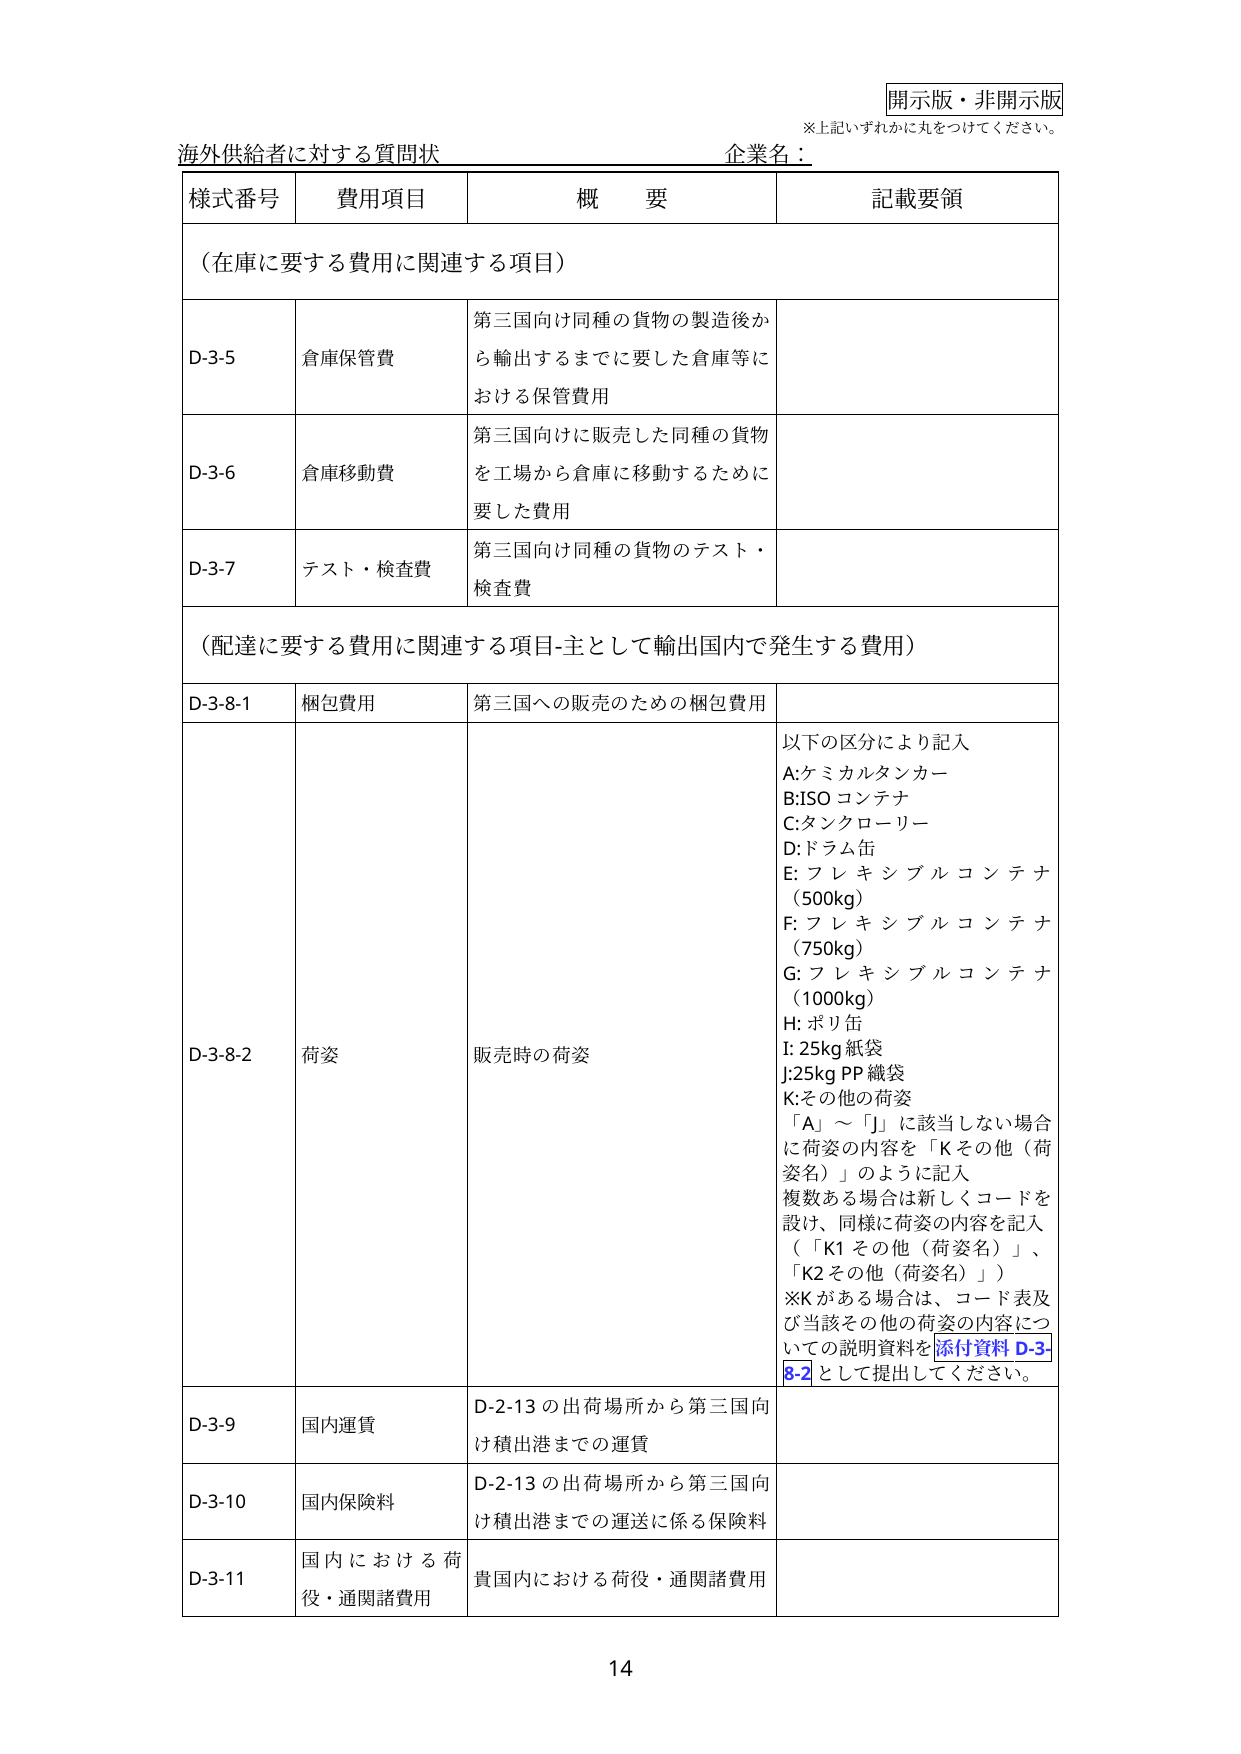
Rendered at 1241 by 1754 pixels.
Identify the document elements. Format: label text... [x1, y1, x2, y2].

table_header 様式番号 [183, 173, 295, 222]
table_cell 第三国向け同種の貨物のテスト・検査費 [468, 530, 776, 606]
table_header 費用項目 [296, 173, 467, 222]
table_cell D-3-10 [183, 1464, 295, 1539]
table_cell 荷姿 [296, 723, 467, 1386]
table_cell 第三国向けに販売した同種の貨物を工場から倉庫に移動するために要した費用 [468, 415, 776, 529]
table_cell 第三国向け同種の貨物の製造後から輸出するまでに要した倉庫等における保管費用 [468, 300, 776, 414]
table_cell D-3-7 [183, 530, 295, 606]
table_cell 国内における荷役・通関諸費用 [296, 1540, 467, 1616]
table_cell [777, 1464, 1058, 1539]
table_cell D-3-6 [183, 415, 295, 529]
table_cell 第三国への販売のための梱包費用 [468, 684, 776, 722]
table_cell [777, 415, 1058, 529]
table_cell [777, 1540, 1058, 1616]
table_cell 倉庫保管費 [296, 300, 467, 414]
table_cell 国内運賃 [296, 1387, 467, 1462]
table_cell 販売時の荷姿 [468, 723, 776, 1386]
table_cell 梱包費用 [296, 684, 467, 722]
table_cell （配達に要する費用に関連する項目-主として輸出国内で発生する費用） [183, 607, 1058, 683]
table_cell D-2-13の出荷場所から第三国向け積出港までの運送に係る保険料 [468, 1464, 776, 1539]
table_header 記載要領 [777, 173, 1058, 222]
table_cell 国内保険料 [296, 1464, 467, 1539]
table_cell [777, 1387, 1058, 1462]
table_cell D-3-8-2 [183, 723, 295, 1386]
table_cell [777, 530, 1058, 606]
table_cell 以下の区分により記入 A:ケミカルタンカー B:ISOコンテナ C:タンクローリー D:ドラム缶 E:フレキシブルコンテナ（500kg） F:フレキシブルコンテナ（750kg） G:フレキシブルコンテナ（1000kg） H: ポリ缶 I: 25kg紙袋 J:25kg PP織袋 K:その他の荷姿 「A」～「J」に該当しない場合に荷姿の内容を「Kその他（荷姿名）」のように記入 複数ある場合は新しくコードを設け、同様に荷姿の内容を記入 （「K1その他（荷姿名）」、「K2その他（荷姿名）」） ※Kがある場合は、コード表及び当該その他の荷姿の内容についての説明資料を添付資料D-3-8-2として提出してください。 [777, 723, 1058, 1386]
table_cell D-3-9 [183, 1387, 295, 1462]
table_cell [777, 684, 1058, 722]
table_cell D-3-8-1 [183, 684, 295, 722]
table_cell [777, 300, 1058, 414]
table_cell テスト・検査費 [296, 530, 467, 606]
table_cell D-3-11 [183, 1540, 295, 1616]
table_header 概 要 [468, 173, 776, 222]
table_cell D-2-13の出荷場所から第三国向け積出港までの運賃 [468, 1387, 776, 1462]
table_cell 倉庫移動費 [296, 415, 467, 529]
table_cell 貴国内における荷役・通関諸費用 [468, 1540, 776, 1616]
table_cell D-3-5 [183, 300, 295, 414]
table_cell （在庫に要する費用に関連する項目） [183, 224, 1058, 299]
